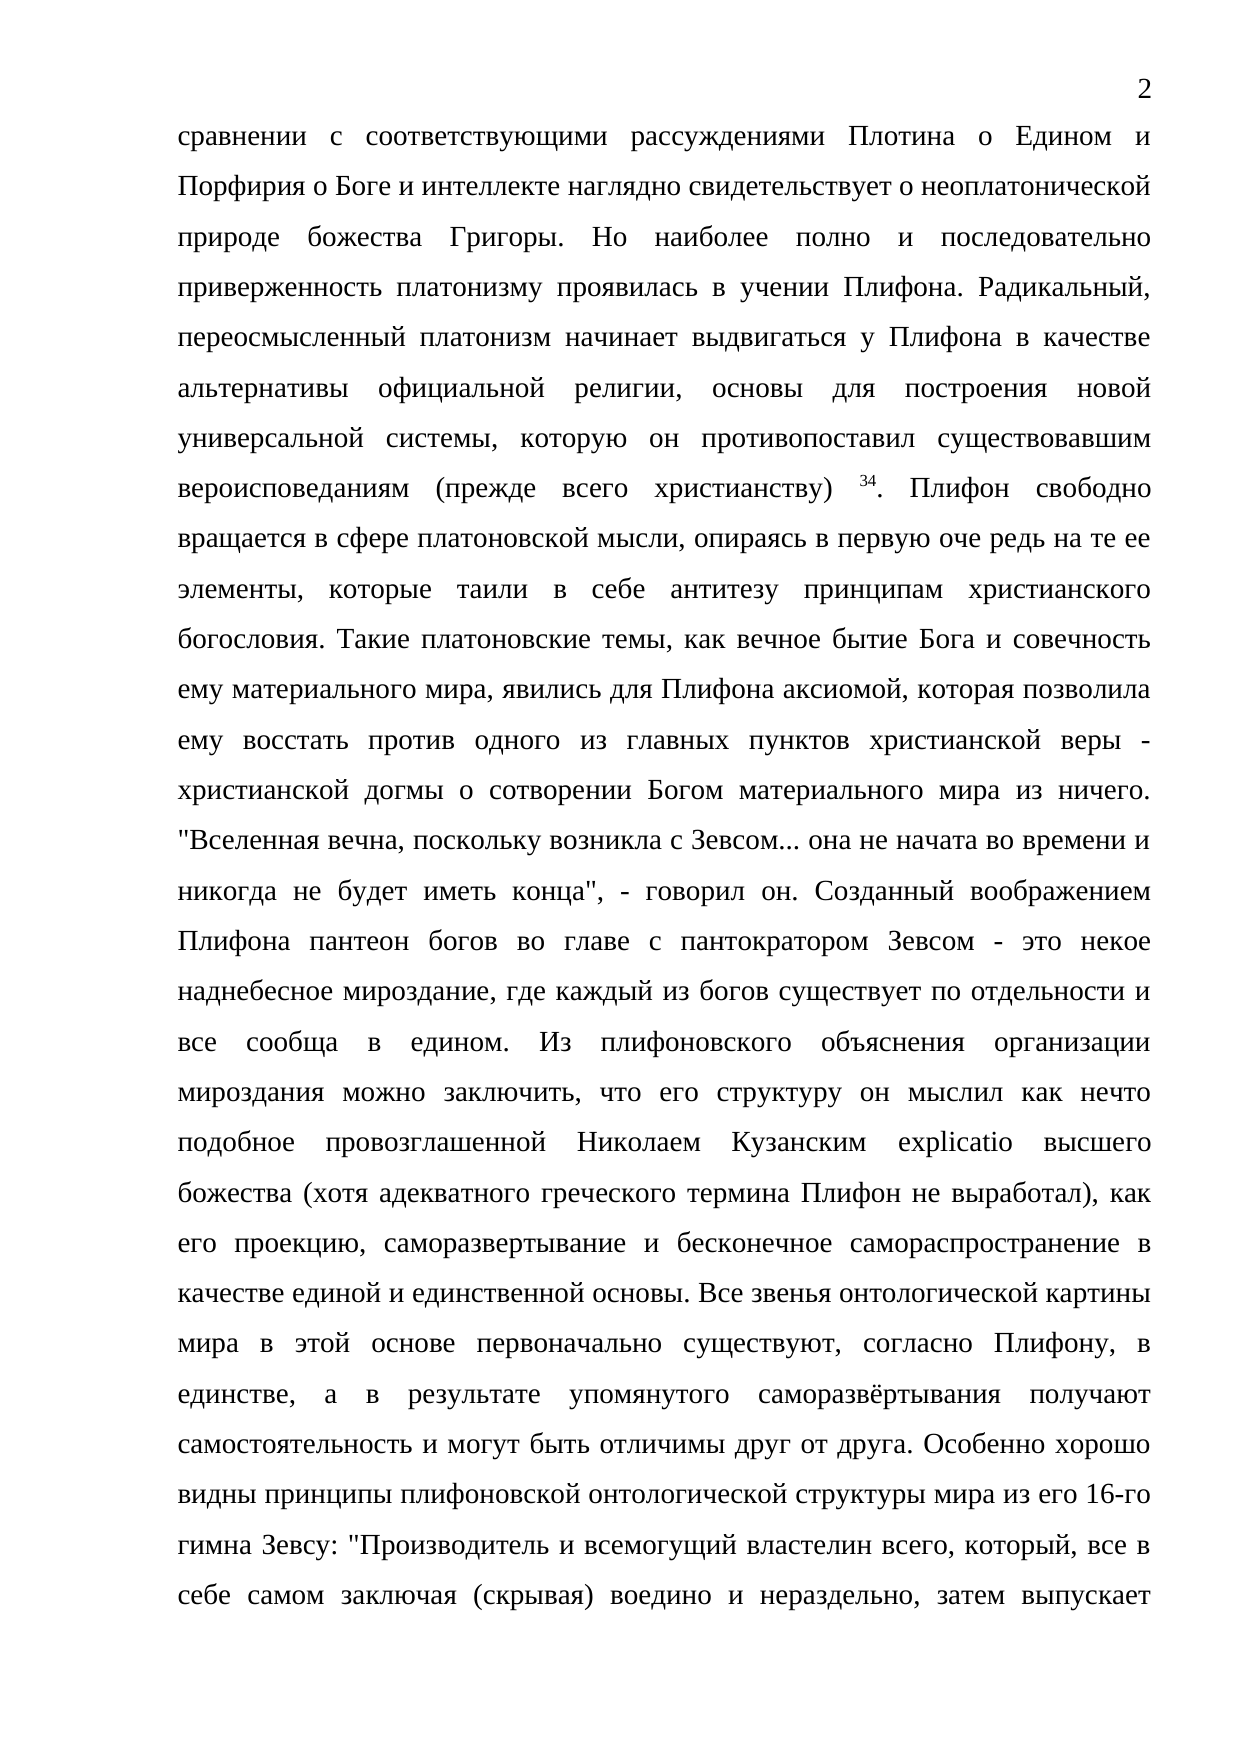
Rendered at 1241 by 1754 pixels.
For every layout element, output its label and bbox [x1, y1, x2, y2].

text [177, 118, 1152, 1611]
